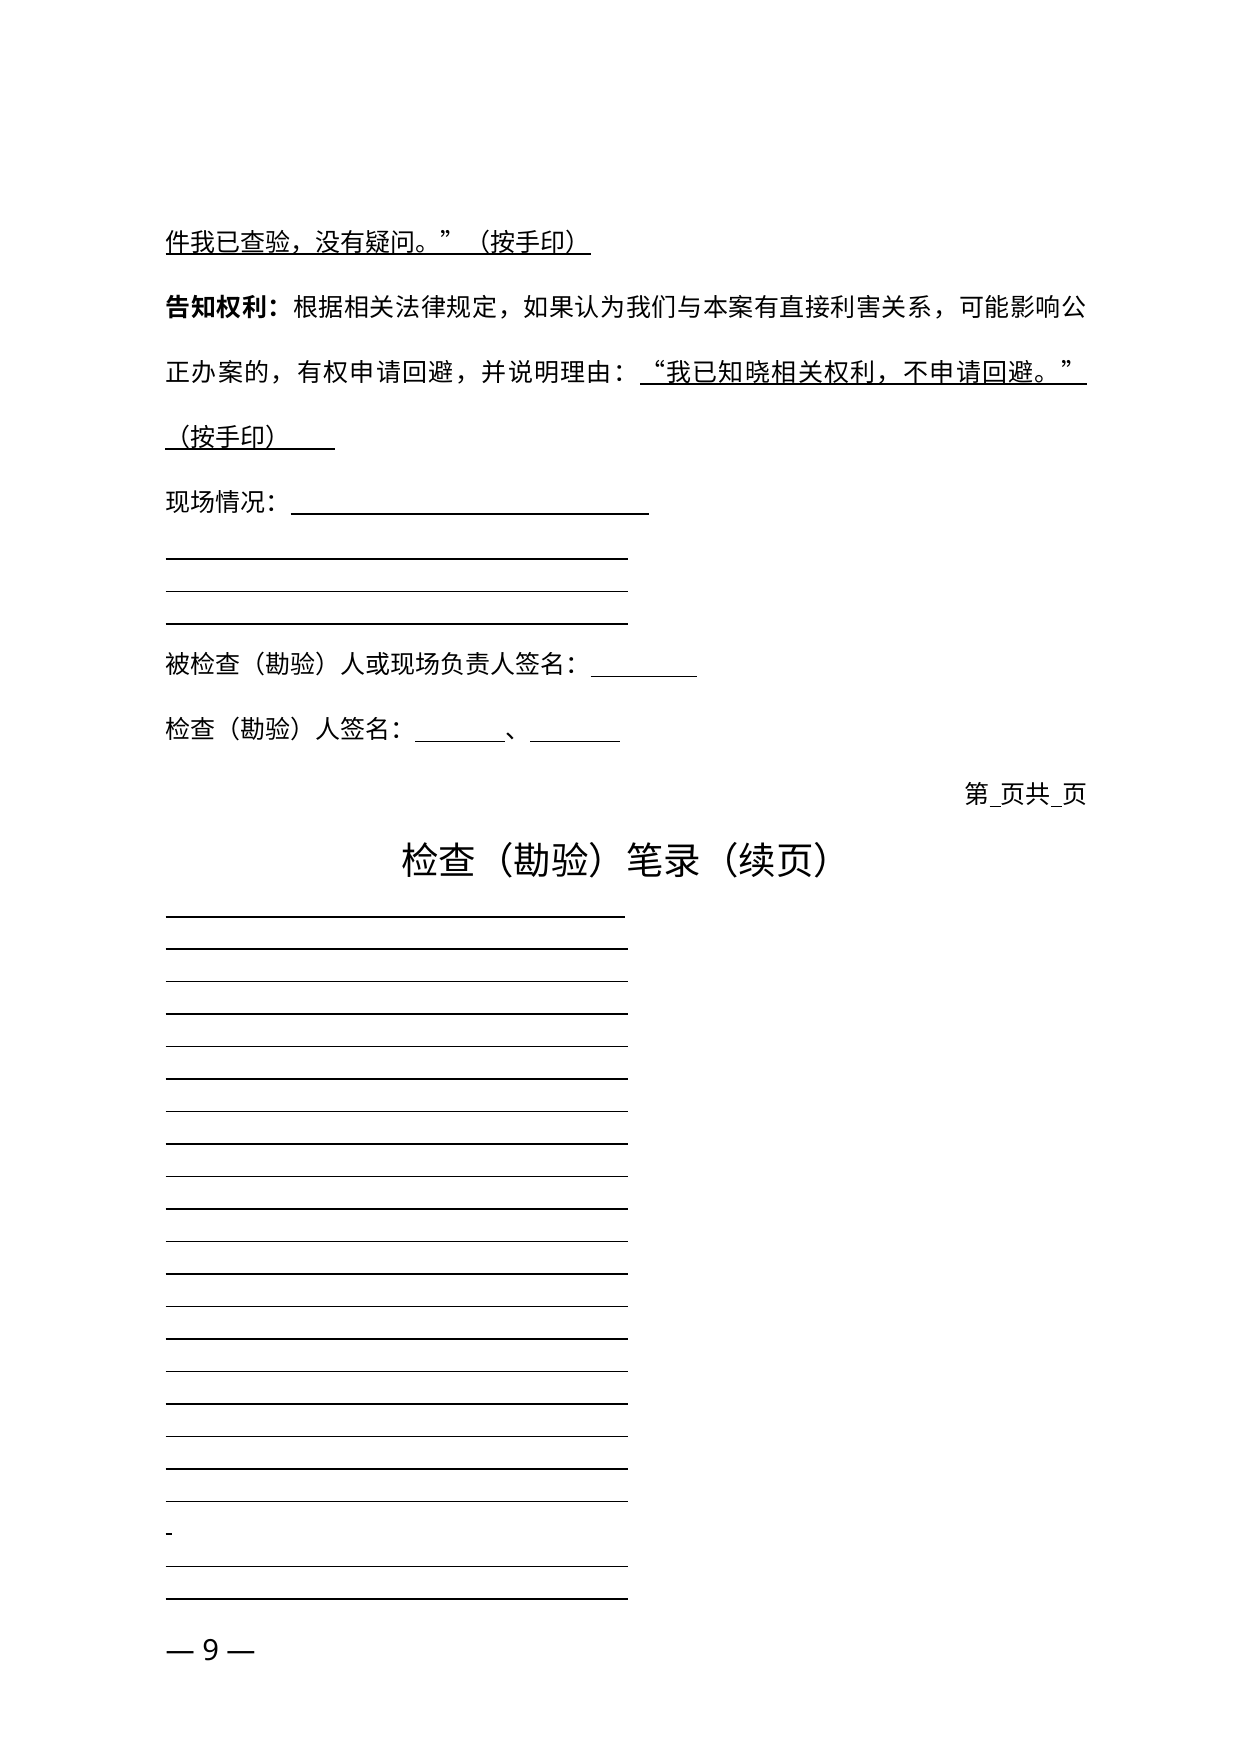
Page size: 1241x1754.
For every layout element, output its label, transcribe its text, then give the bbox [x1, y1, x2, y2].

text 被检查（勘验）人或现场负责人签名： [165, 630, 1087, 695]
text 告知权利：根据相关法律规定，如果认为我们与本案有直接利害关系，可能影响公正办案的，有权申请回避，并说明理由：“我已知晓相关权利，不申请回避。”（按手印） [165, 273, 1087, 468]
text 第 页共 页 [165, 760, 1087, 825]
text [165, 208, 1087, 273]
text 检查（勘验）人签名： 、 [165, 695, 1087, 760]
text 现场情况： [165, 468, 1087, 533]
text 检查（勘验）笔录（续页） [165, 825, 1087, 890]
